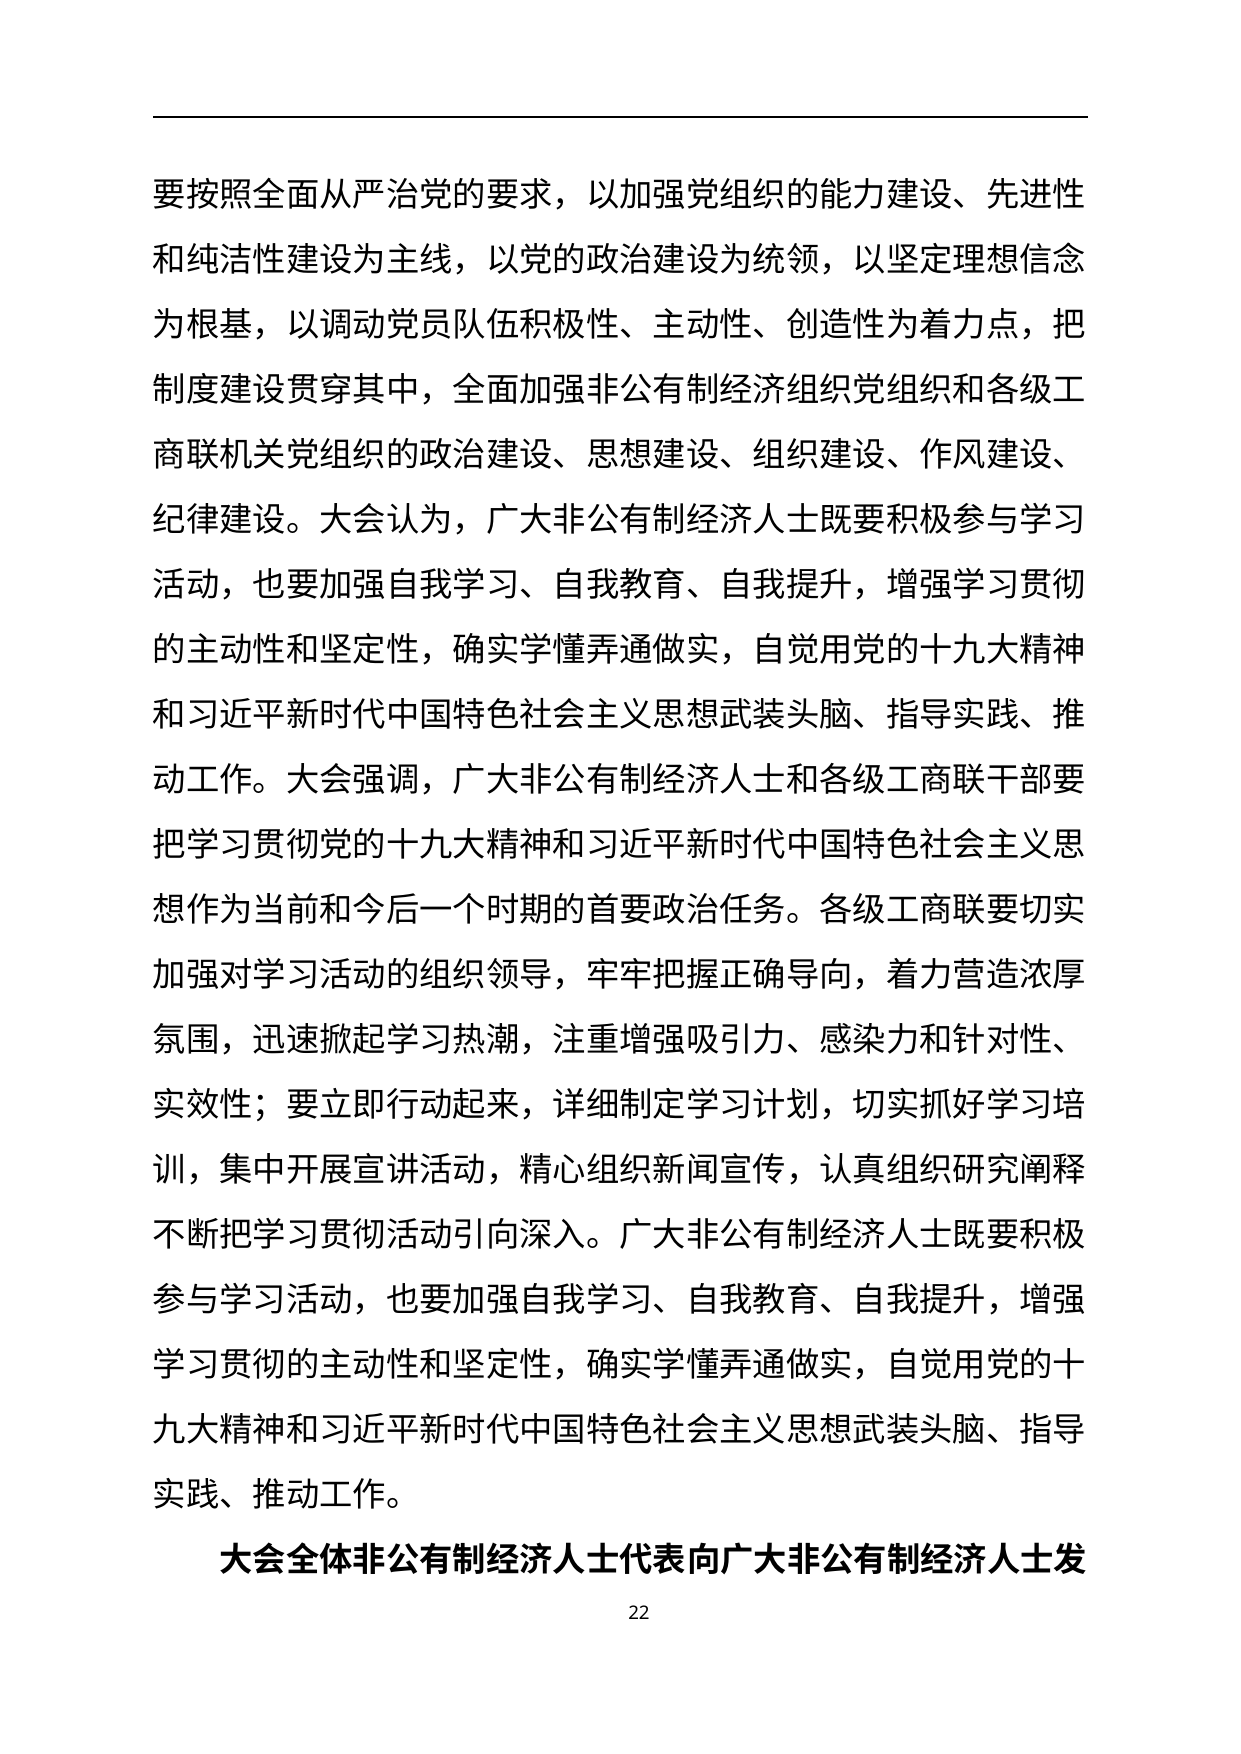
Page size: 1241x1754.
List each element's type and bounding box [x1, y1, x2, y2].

list [152, 1525, 1088, 1590]
list [152, 160, 1088, 1525]
